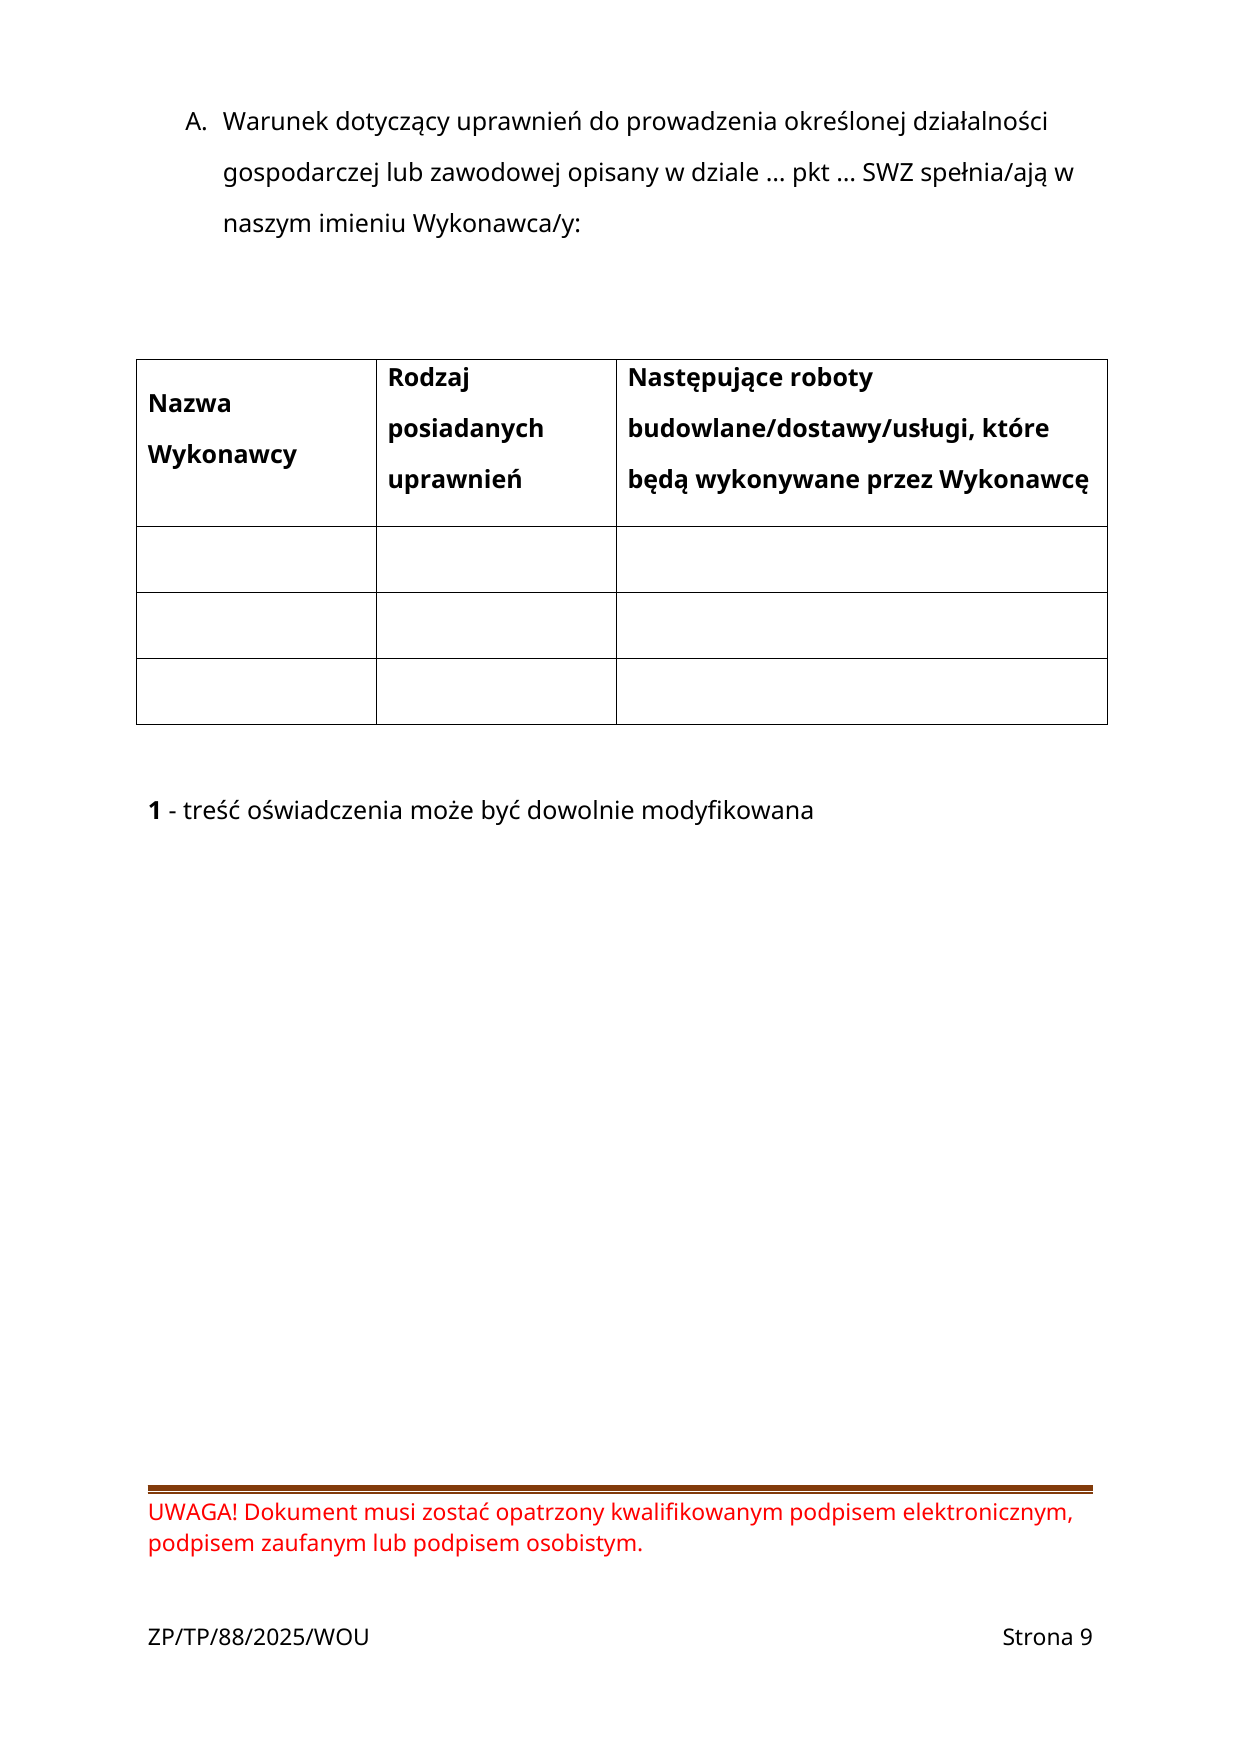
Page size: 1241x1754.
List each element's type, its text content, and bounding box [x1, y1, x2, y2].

table_cell [137, 659, 376, 724]
table_cell [377, 593, 616, 658]
table_cell [377, 659, 616, 724]
table_header Następujące roboty budowlane/dostawy/usługi, które będą wykonywane przez Wykonawcę [617, 360, 1107, 526]
table_cell [617, 527, 1107, 592]
table_cell [137, 593, 376, 658]
table_cell [377, 527, 616, 592]
table_cell [137, 527, 376, 592]
text 1 - treść oświadczenia może być dowolnie modyfikowana [148, 792, 1093, 827]
table_cell [617, 659, 1107, 724]
table_header Rodzaj posiadanych uprawnień [377, 360, 616, 526]
table_cell [617, 593, 1107, 658]
list Warunek dotyczący uprawnień do prowadzenia określonej działalności gospodarczej lub zawodowej opisany w dziale … pkt … SWZ spełnia/ają w naszym imieniu Wykonawca/y: [185, 103, 1093, 239]
table_header Nazwa Wykonawcy [137, 360, 376, 526]
